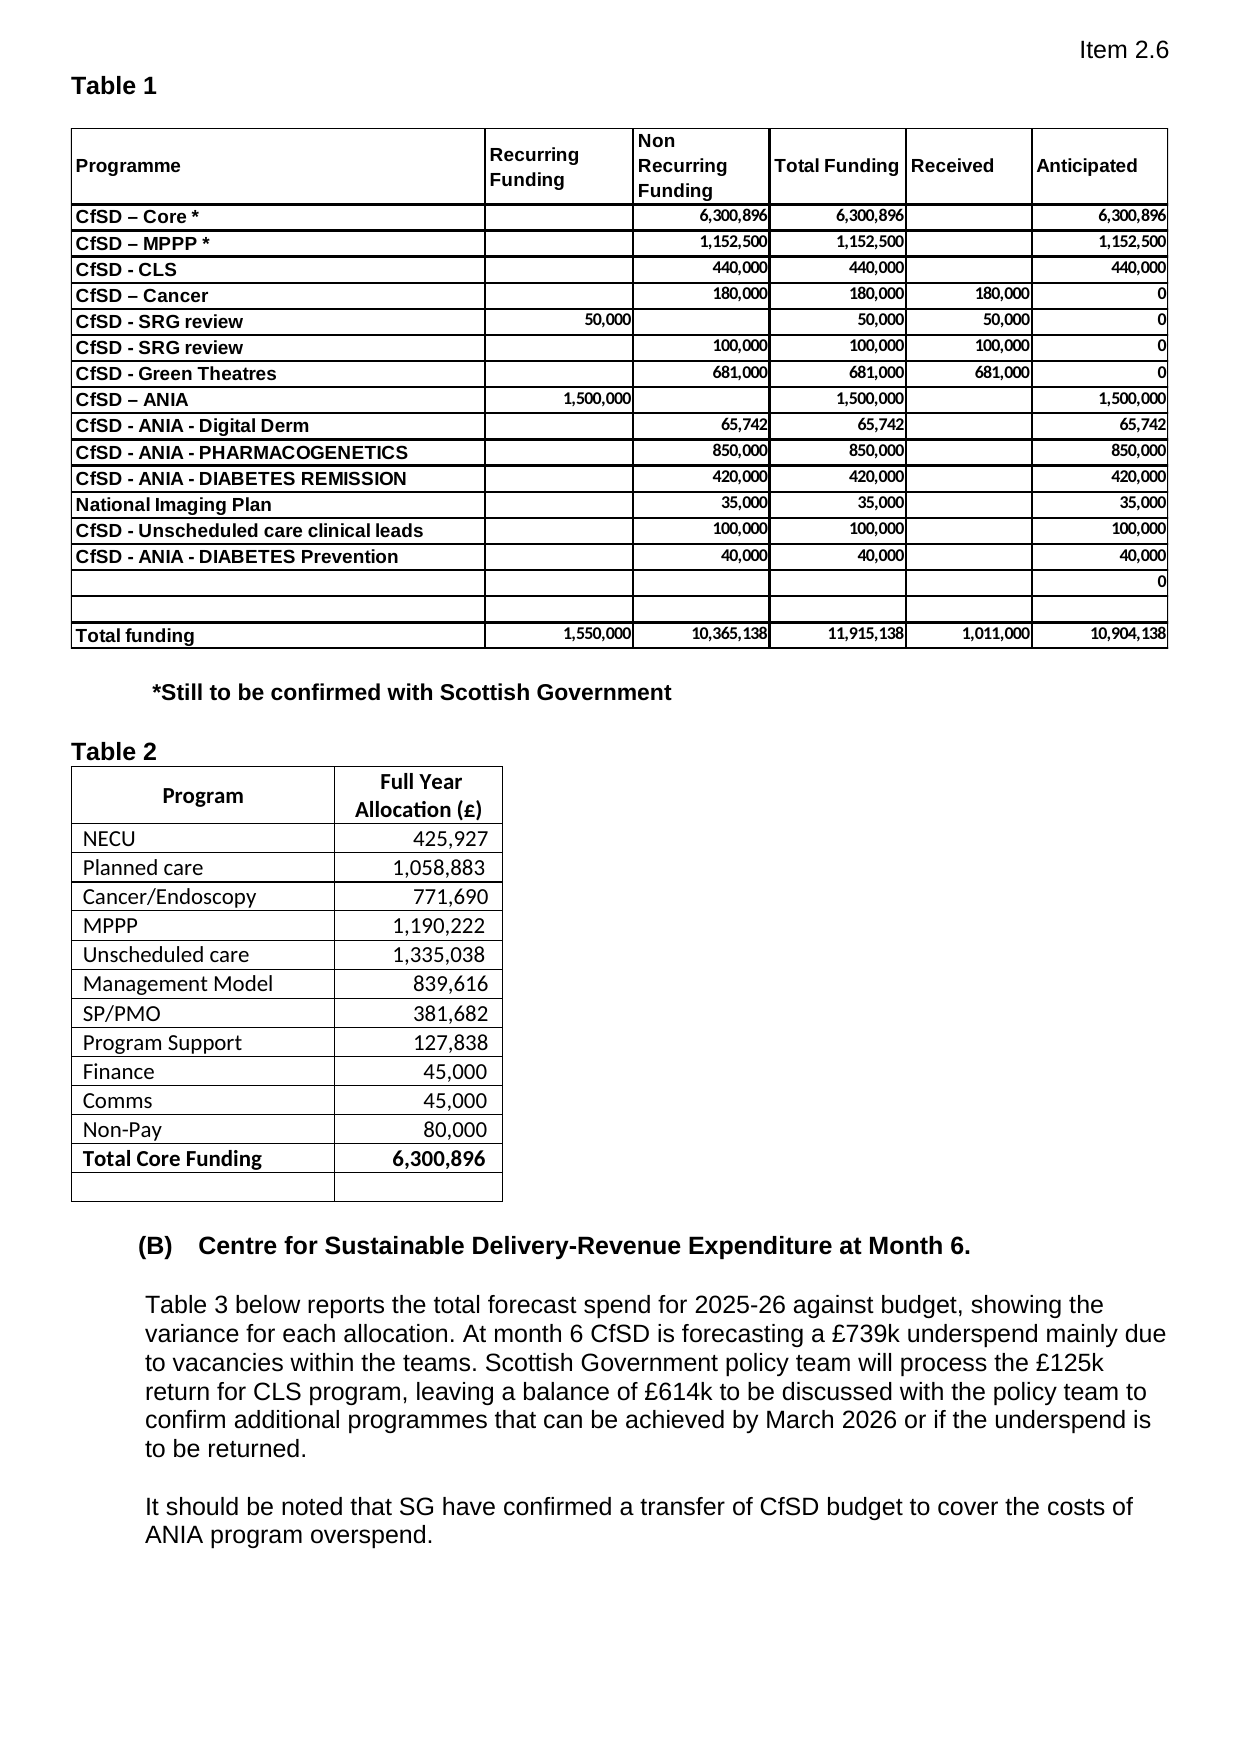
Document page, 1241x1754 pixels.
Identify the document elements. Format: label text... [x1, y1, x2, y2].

table_cell 6,300,896 [335, 1144, 502, 1172]
table_cell Management Model [72, 970, 334, 998]
table_cell Cancer/Endoscopy [72, 883, 334, 910]
table_cell Total Core Funding [72, 1144, 334, 1172]
table_cell [335, 1173, 502, 1201]
text Table 3 below reports the total forecast spend for 2025-26 against budget, showing the variance for each allocation. At month 6 CfSD is forecasting a £739k underspend mainly due to vacancies within the teams. Scottish Government policy team will process the £125k return for CLS program, leaving a balance of £614k to be discussed with the policy team to confirm additional programmes that can be achieved by March 2026 or if the underspend is to be returned. [145, 1290, 1169, 1463]
table_cell NECU [72, 824, 334, 852]
table_cell 80,000 [335, 1115, 502, 1143]
table_cell 425,927 [335, 824, 502, 852]
table_cell 45,000 [335, 1057, 502, 1085]
list Centre for Sustainable Delivery-Revenue Expenditure at Month 6. [138, 1231, 1169, 1259]
table_cell 1,058,883 [335, 853, 502, 881]
table_cell 127,838 [335, 1028, 502, 1056]
list *Still to be confirmed with Scottish Government [146, 678, 1169, 705]
table_header Full Year Allocation (£) [335, 767, 502, 823]
table_cell Unscheduled care [72, 941, 334, 968]
table_header Program [72, 767, 334, 823]
table_cell Comms [72, 1086, 334, 1114]
text It should be noted that SG have confirmed a transfer of CfSD budget to cover the costs of ANIA program overspend. [145, 1491, 1169, 1549]
table_cell MPPP [72, 911, 334, 939]
table_cell 839,616 [335, 970, 502, 998]
table_cell Finance [72, 1057, 334, 1085]
table_cell Planned care [72, 853, 334, 881]
table_cell Non-Pay [72, 1115, 334, 1143]
text Table 1 [71, 71, 1169, 99]
table_cell SP/PMO [72, 999, 334, 1027]
table_cell 1,335,038 [335, 941, 502, 968]
text Table 2 [71, 737, 1169, 766]
table_cell 771,690 [335, 883, 502, 910]
table_cell Program Support [72, 1028, 334, 1056]
table_cell [72, 1173, 334, 1201]
table_cell 45,000 [335, 1086, 502, 1114]
table_cell 1,190,222 [335, 911, 502, 939]
table_cell 381,682 [335, 999, 502, 1027]
